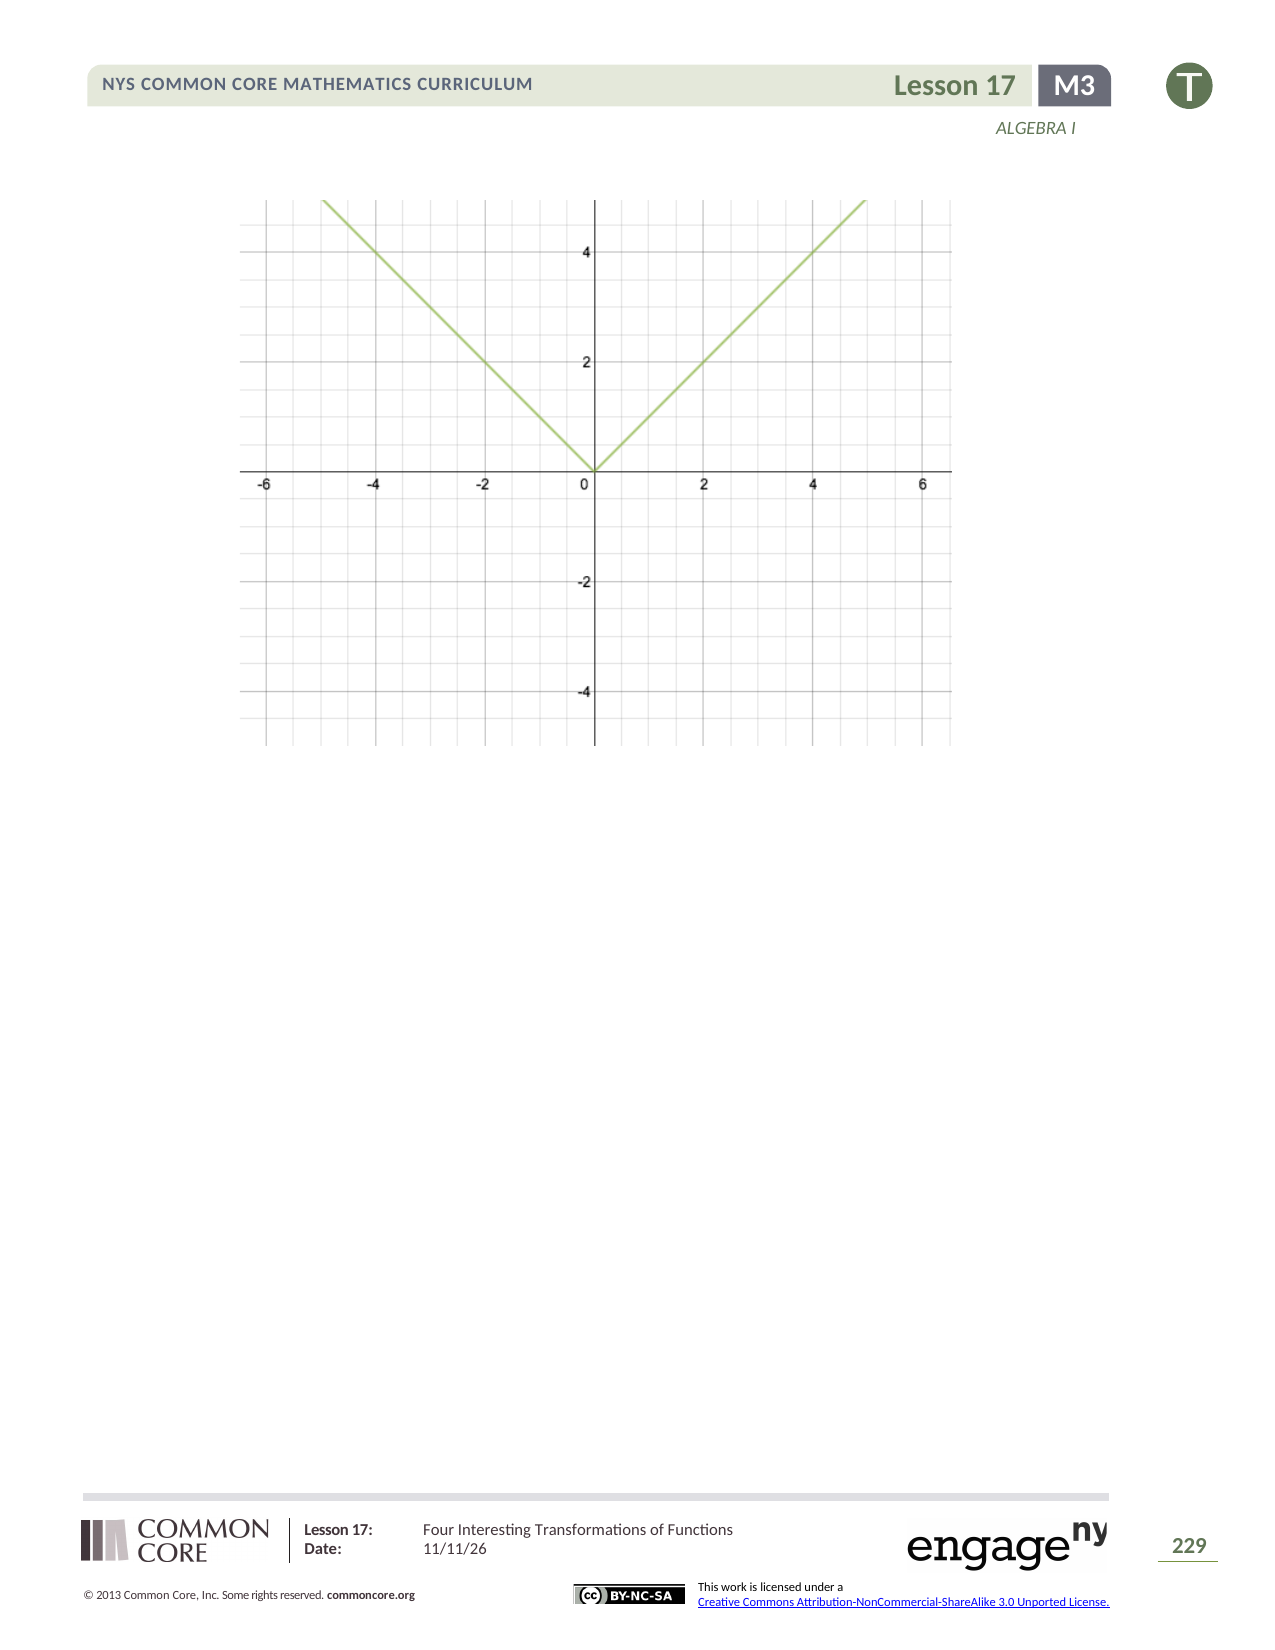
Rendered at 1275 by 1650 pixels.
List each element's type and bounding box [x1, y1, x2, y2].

picture [81, 1517, 269, 1562]
picture [239, 200, 952, 746]
picture [572, 1584, 685, 1604]
picture [906, 1518, 1107, 1573]
